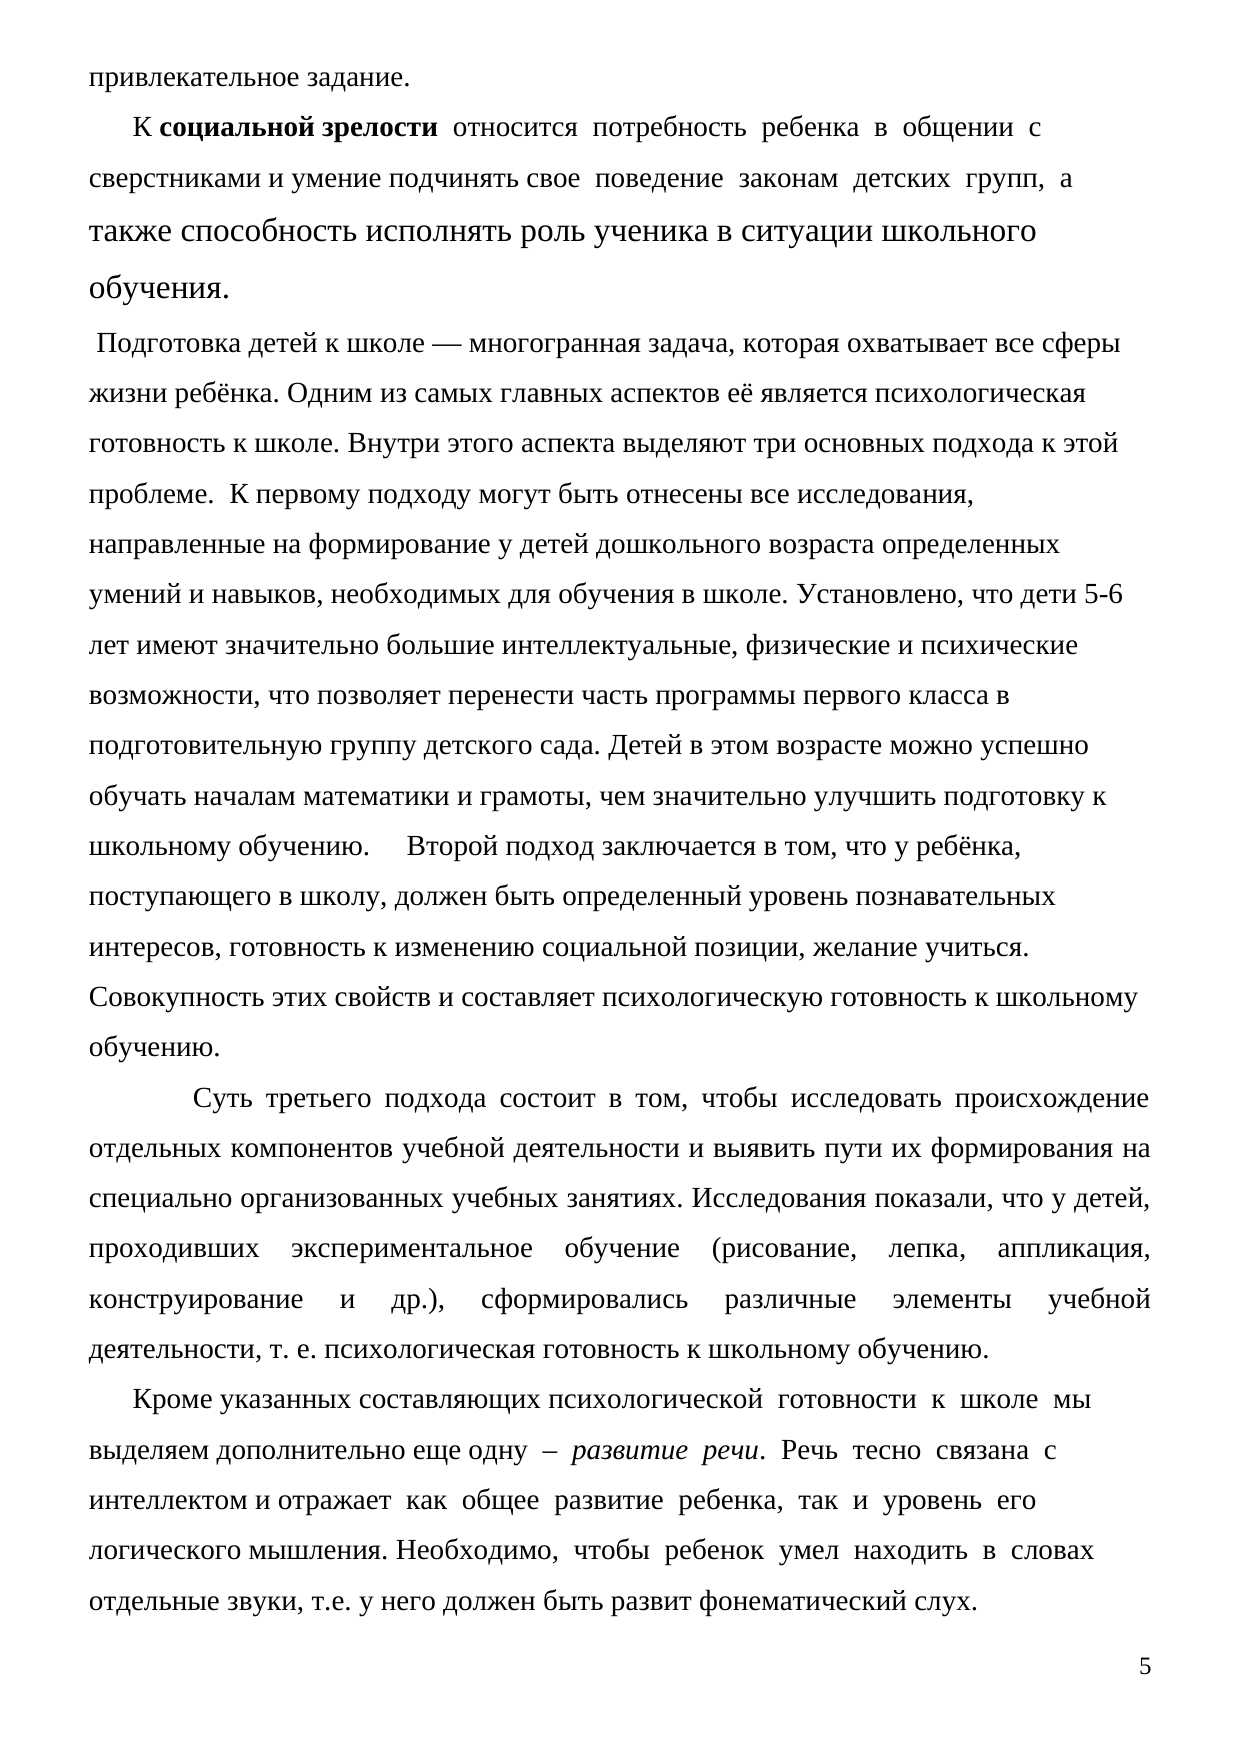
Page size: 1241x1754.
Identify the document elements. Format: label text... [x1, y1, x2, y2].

text Подготовка детей к школе — многогранная задача, которая охватывает все сферы жизни ребёнка. Одним из самых главных аспектов её является психологическая готовность к школе. Внутри этого аспекта выделяют три основных подхода к этой проблеме. К первому подходу могут быть отнесены все исследования, направленные на формирование у детей дошкольного возраста определенных умений и навыков, необходимых для обучения в школе. Установлено, что дети 5-6 лет имеют значительно большие интеллектуальные, физические и психические возможности, что позволяет перенести часть программы первого класса в подготовительную группу детского сада. Детей в этом возрасте можно успешно обучать началам математики и грамоты, чем значительно улучшить подготовку к школьному обучению. Второй подход заключается в том, что у ребёнка, поступающего в школу, должен быть определенный уровень познавательных интересов, готовность к изменению социальной позиции, желание учиться. Совокупность этих свойств и составляет психологическую готовность к школьному обучению. [89, 325, 1152, 1063]
text К социальной зрелости относится потребность ребенка в общении с [89, 109, 1152, 143]
text выделяем дополнительно еще одну – развитие речи. Речь тесно связана с [89, 1432, 1152, 1465]
text интеллектом и отражает как общее развитие ребенка, так и уровень его [89, 1482, 1152, 1516]
text привлекательное задание. [89, 59, 1152, 93]
text логического мышления. Необходимо, чтобы ребенок умел находить в словах [89, 1532, 1152, 1566]
text отдельные звуки, т.е. у него должен быть развит фонематический слух. [89, 1583, 1152, 1616]
text также способность исполнять роль ученика в ситуации школьного обучения. [89, 210, 1152, 306]
subtitle Суть третьего подхода состоит в том, чтобы исследовать происхождение отдельных компонентов учебной деятельности и выявить пути их формирования на специально организованных учебных занятиях. Исследования показали, что у детей, проходивших экспериментальное обучение (рисование, лепка, аппликация, конструирование и др.), сформировались различные элементы учебной деятельности, т. е. психологическая готовность к школьному обучению. [89, 1080, 1152, 1365]
text сверстниками и умение подчинять свое поведение законам детских групп, а [89, 160, 1152, 193]
text Кроме указанных составляющих психологической готовности к школе мы [89, 1382, 1152, 1415]
